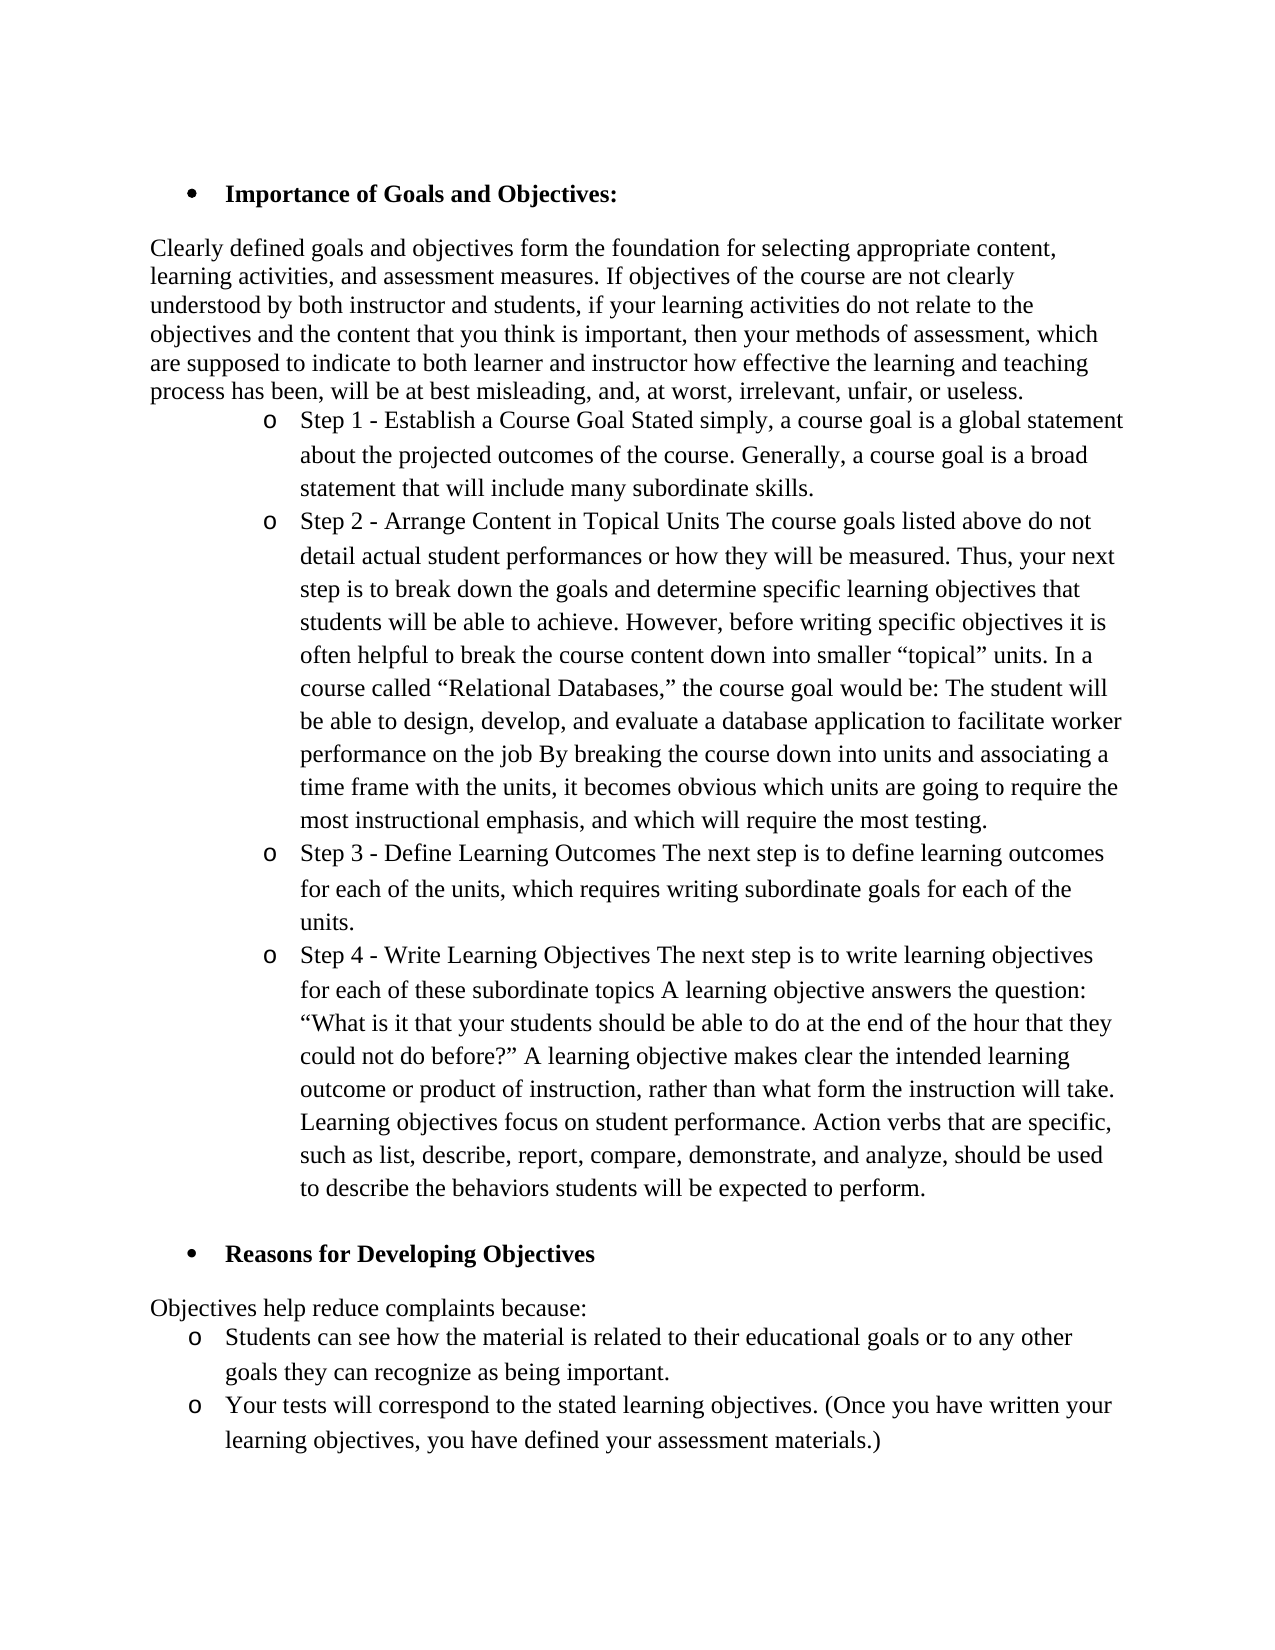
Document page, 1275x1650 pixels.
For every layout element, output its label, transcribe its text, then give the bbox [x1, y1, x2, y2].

list Students can see how the material is related to their educational goals or to any other goals they can recognize as being important. [187, 1322, 1125, 1385]
list Step 2 - Arrange Content in Topical Units The course goals listed above do not detail actual student performances or how they will be measured. Thus, your next step is to break down the goals and determine specific learning objectives that students will be able to achieve. However, before writing specific objectives it is often helpful to break the course content down into smaller “topical” units. In a course called “Relational Databases,” the course goal would be: The student will be able to design, develop, and evaluate a database application to facilitate worker performance on the job By breaking the course down into units and associating a time frame with the units, it becomes obvious which units are going to require the most instructional emphasis, and which will require the most testing. [262, 506, 1125, 834]
text Clearly defined goals and objectives form the foundation for selecting appropriate content, learning activities, and assessment measures. If objectives of the course are not clearly understood by both instructor and students, if your learning activities do not relate to the objectives and the content that you think is important, then your methods of assessment, which are supposed to indicate to both learner and instructor how effective the learning and teaching process has been, will be at best misleading, and, at worst, irrelevant, unfair, or useless. [150, 233, 1125, 405]
text Objectives help reduce complaints because: [150, 1293, 1125, 1322]
list Step 1 - Establish a Course Goal Stated simply, a course goal is a global statement about the projected outcomes of the course. Generally, a course goal is a broad statement that will include many subordinate skills. [262, 405, 1125, 502]
list Importance of Goals and Objectives: [187, 179, 1125, 207]
list Reasons for Developing Objectives [187, 1239, 1125, 1268]
list Your tests will correspond to the stated learning objectives. (Once you have written your learning objectives, you have defined your assessment materials.) [187, 1390, 1125, 1453]
list Step 3 - Define Learning Outcomes The next step is to define learning outcomes for each of the units, which requires writing subordinate goals for each of the units. [262, 838, 1125, 935]
list Step 4 - Write Learning Objectives The next step is to write learning objectives for each of these subordinate topics A learning objective answers the question: “What is it that your students should be able to do at the end of the hour that they could not do before?” A learning objective makes clear the intended learning outcome or product of instruction, rather than what form the instruction will take. Learning objectives focus on student performance. Action verbs that are specific, such as list, describe, report, compare, demonstrate, and analyze, should be used to describe the behaviors students will be expected to perform. [262, 940, 1125, 1202]
